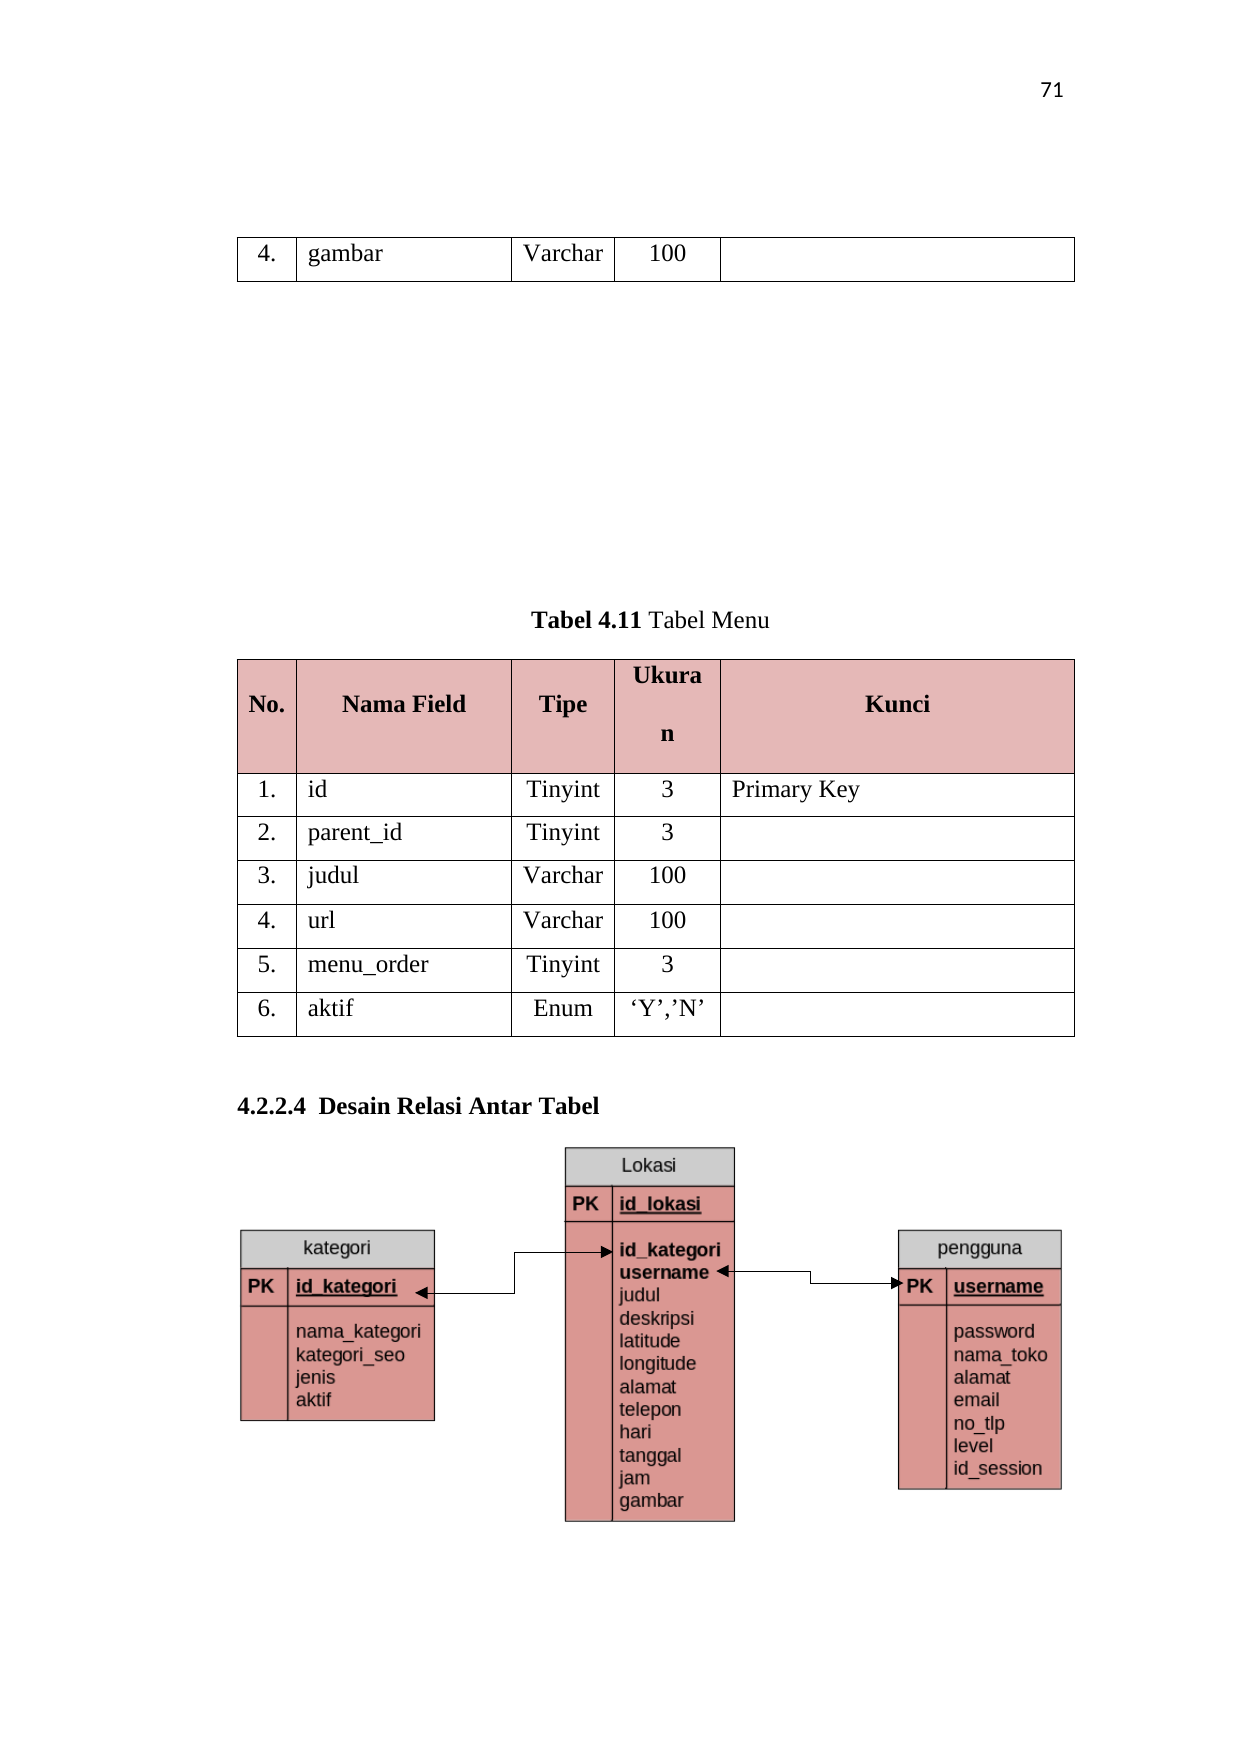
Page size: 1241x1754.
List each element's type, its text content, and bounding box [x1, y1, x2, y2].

table_cell 100 [615, 861, 720, 904]
table_cell url [297, 905, 511, 948]
text 4.2.2.4 Desain Relasi Antar Tabel [237, 1091, 1063, 1119]
table_cell 4. [238, 905, 296, 948]
table_header Kunci [721, 660, 1074, 773]
table_cell Enum [512, 993, 614, 1036]
table_cell 3 [615, 817, 720, 859]
table_cell [721, 949, 1074, 992]
table_cell [721, 817, 1074, 859]
table_header Nama Field [297, 660, 511, 773]
table_cell Tinyint [512, 774, 614, 816]
table_cell menu_order [297, 949, 511, 992]
table_cell ‘Y’,’N’ [615, 993, 720, 1036]
table_cell 4. [238, 238, 296, 281]
table_cell 3 [615, 774, 720, 816]
table_header Ukuran [615, 660, 720, 773]
table_cell [721, 238, 1074, 281]
table_cell Varchar [512, 861, 614, 904]
table_cell judul [297, 861, 511, 904]
table_cell Primary Key [721, 774, 1074, 816]
table_cell parent_id [297, 817, 511, 859]
table_cell 100 [615, 238, 720, 281]
text Tabel 4.11 Tabel Menu [237, 605, 1063, 634]
table_cell gambar [297, 238, 511, 281]
table_cell [721, 993, 1074, 1036]
table_cell 3. [238, 861, 296, 904]
table_cell Varchar [512, 905, 614, 948]
table_cell Tinyint [512, 817, 614, 859]
table_cell aktif [297, 993, 511, 1036]
table_cell [721, 861, 1074, 904]
table_cell 2. [238, 817, 296, 859]
table_header Tipe [512, 660, 614, 773]
table_cell 6. [238, 993, 296, 1036]
table_header No. [238, 660, 296, 773]
table_cell 3 [615, 949, 720, 992]
table_cell Tinyint [512, 949, 614, 992]
table_cell Varchar [512, 238, 614, 281]
table_cell 5. [238, 949, 296, 992]
table_cell id [297, 774, 511, 816]
table_cell 1. [238, 774, 296, 816]
table_cell 100 [615, 905, 720, 948]
table_cell [721, 905, 1074, 948]
